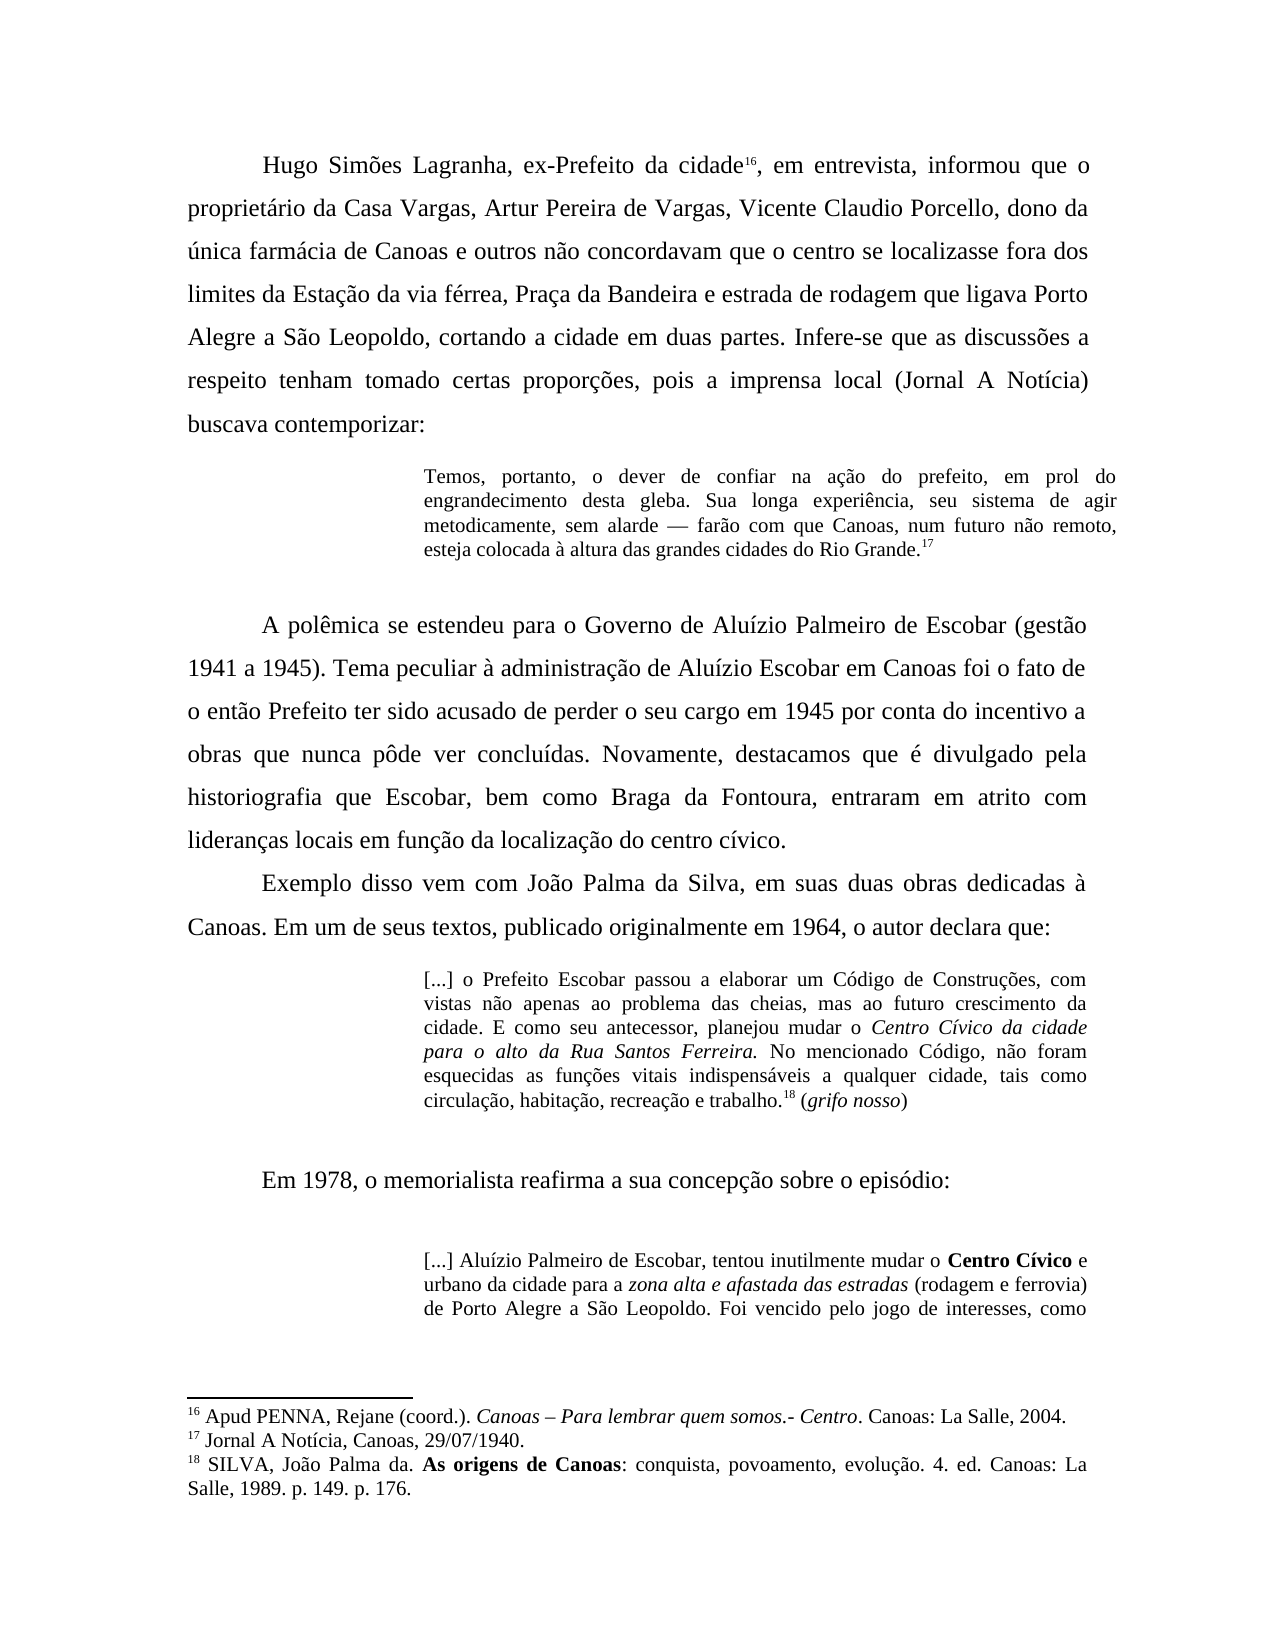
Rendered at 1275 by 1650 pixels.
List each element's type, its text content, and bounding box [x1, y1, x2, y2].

text Temos, portanto, o dever de confiar na ação do prefeito, em prol do engrandecimento desta gleba. Sua longa experiência, seu sistema de agir metodicamente, sem alarde — farão com que Canoas, num futuro não remoto, esteja colocada à altura das grandes cidades do Rio Grande. [424, 464, 1117, 561]
text [...] o Prefeito Escobar passou a elaborar um Código de Construções, com vistas não apenas ao problema das cheias, mas ao futuro crescimento da cidade. E como seu antecessor, planejou mudar o Centro Cívico da cidade para o alto da Rua Santos Ferreira. No mencionado Código, não foram esquecidas as funções vitais indispensáveis a qualquer cidade, tais como circulação, habitação, recreação e trabalho. (grifo nosso) [424, 967, 1087, 1112]
text A polêmica se estendeu para o Governo de Aluízio Palmeiro de Escobar (gestão 1941 a 1945). Tema peculiar à administração de Aluízio Escobar em Canoas foi o fato de o então Prefeito ter sido acusado de perder o seu cargo em 1945 por conta do incentivo a obras que nunca pôde ver concluídas. Novamente, destacamos que é divulgado pela historiografia que Escobar, bem como Braga da Fontoura, entraram em atrito com lideranças locais em função da localização do centro cívico. [187, 610, 1087, 854]
text Em 1978, o memorialista reafirma a sua concepção sobre o episódio: [187, 1165, 1087, 1194]
text Hugo Simões Lagranha, ex-Prefeito da cidade, em entrevista, informou que o proprietário da Casa Vargas, Artur Pereira de Vargas, Vicente Claudio Porcello, dono da única farmácia de Canoas e outros não concordavam que o centro se localizasse fora dos limites da Estação da via férrea, Praça da Bandeira e estrada de rodagem que ligava Porto Alegre a São Leopoldo, cortando a cidade em duas partes. Infere-se que as discussões a respeito tenham tomado certas proporções, pois a imprensa local (Jornal A Notícia) buscava contemporizar: [187, 150, 1090, 437]
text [424, 1248, 1087, 1320]
text Exemplo disso vem com João Palma da Silva, em suas duas obras dedicadas à Canoas. Em um de seus textos, publicado originalmente em 1964, o autor declara que: [187, 868, 1087, 940]
